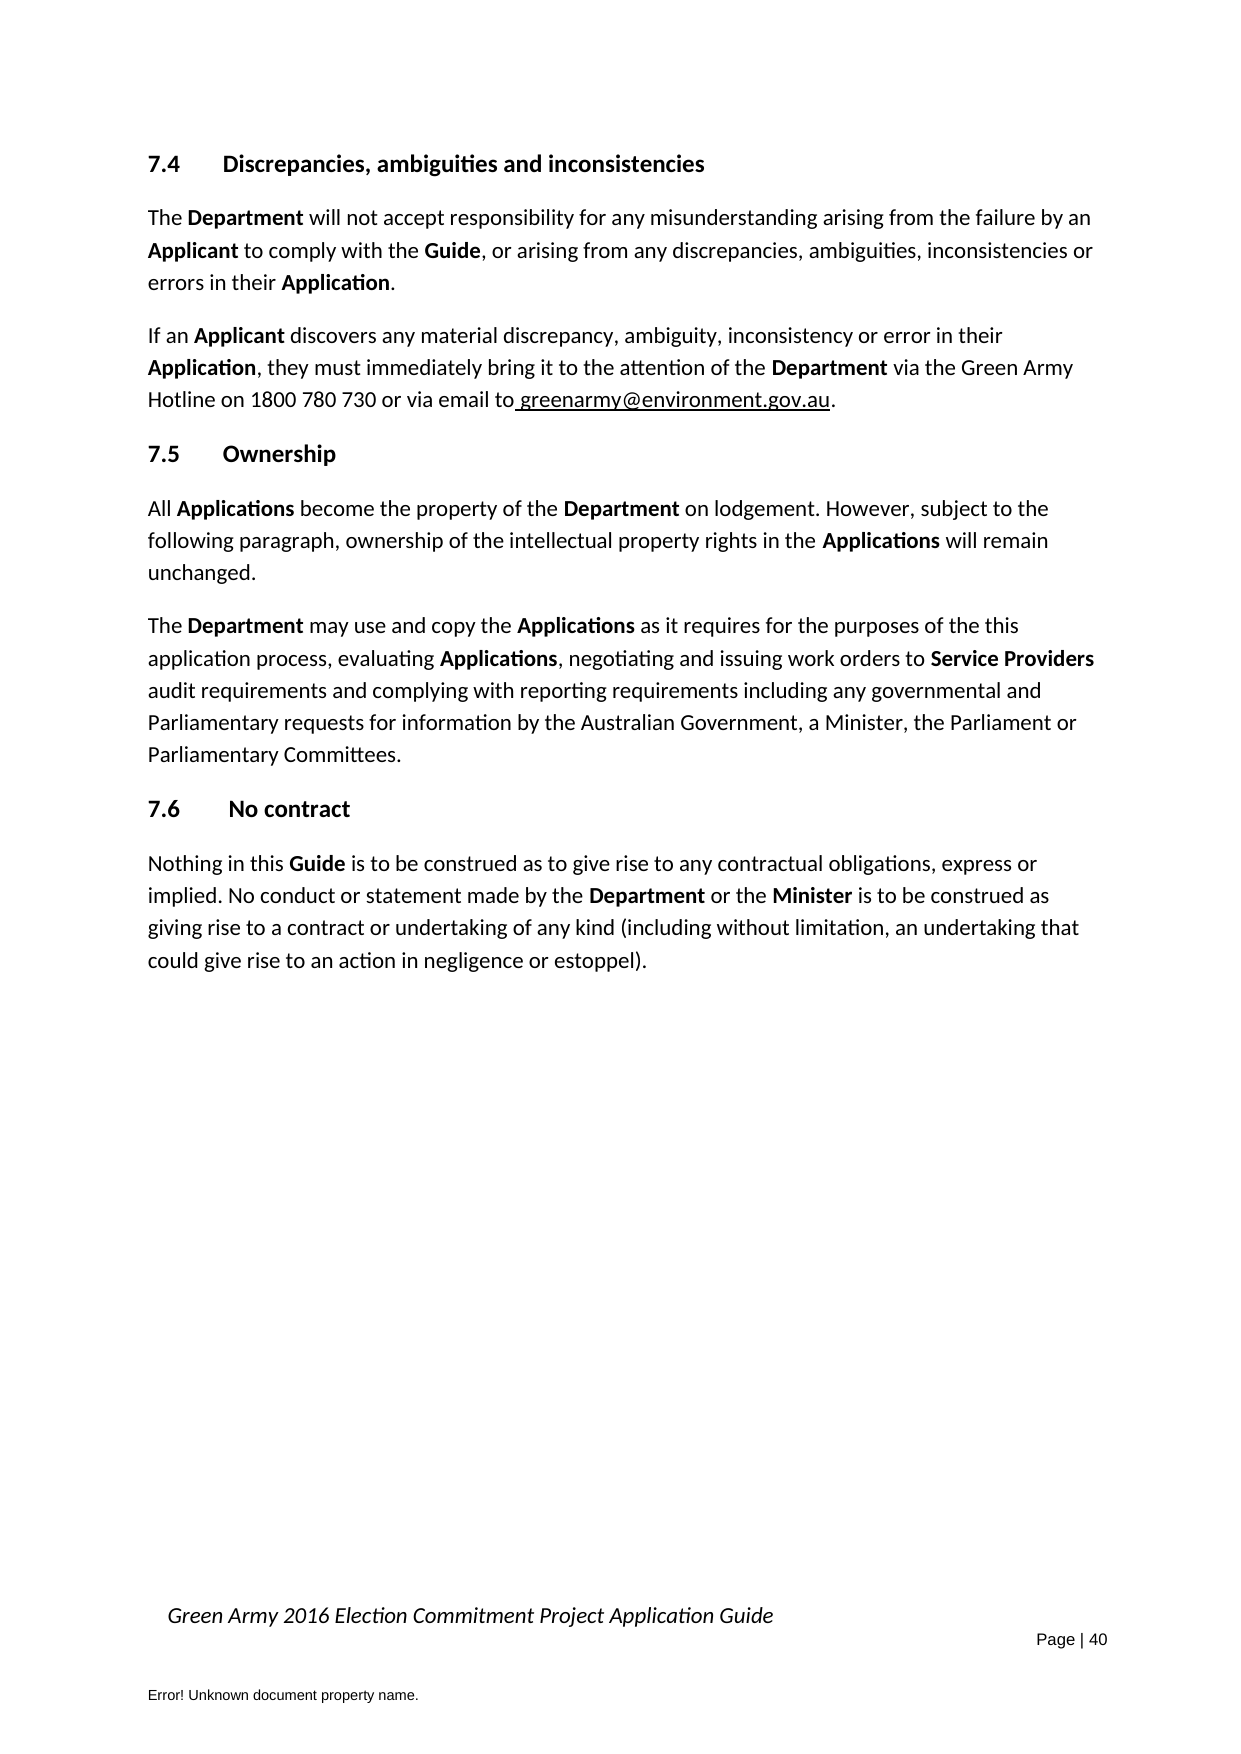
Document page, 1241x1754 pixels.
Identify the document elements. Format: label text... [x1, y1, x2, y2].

subtitle 7.4 Discrepancies, ambiguities and inconsistencies [148, 148, 1107, 178]
subtitle 7.6 No contract [148, 793, 1107, 824]
subtitle 7.5 Ownership [148, 438, 1107, 469]
text The Department will not accept responsibility for any misunderstanding arising from the failure by an Applicant to comply with the Guide, or arising from any discrepancies, ambiguities, inconsistencies or errors in their Application. [148, 203, 1107, 296]
text The Department may use and copy the Applications as it requires for the purposes of the this application process, evaluating Applications, negotiating and issuing work orders to Service Providers audit requirements and complying with reporting requirements including any governmental and Parliamentary requests for information by the Australian Government, a Minister, the Parliament or Parliamentary Committees. [148, 612, 1107, 768]
text All Applications become the property of the Department on lodgement. However, subject to the following paragraph, ownership of the intellectual property rights in the Applications will remain unchanged. [148, 494, 1107, 587]
text Nothing in this Guide is to be construed as to give rise to any contractual obligations, express or implied. No conduct or statement made by the Department or the Minister is to be construed as giving rise to a contract or undertaking of any kind (including without limitation, an undertaking that could give rise to an action in negligence or estoppel). [148, 849, 1107, 974]
text If an Applicant discovers any material discrepancy, ambiguity, inconsistency or error in their Application, they must immediately bring it to the attention of the Department via the Green Army Hotline on 1800 780 730 or via email to greenarmy@environment.gov.au. [148, 321, 1107, 413]
